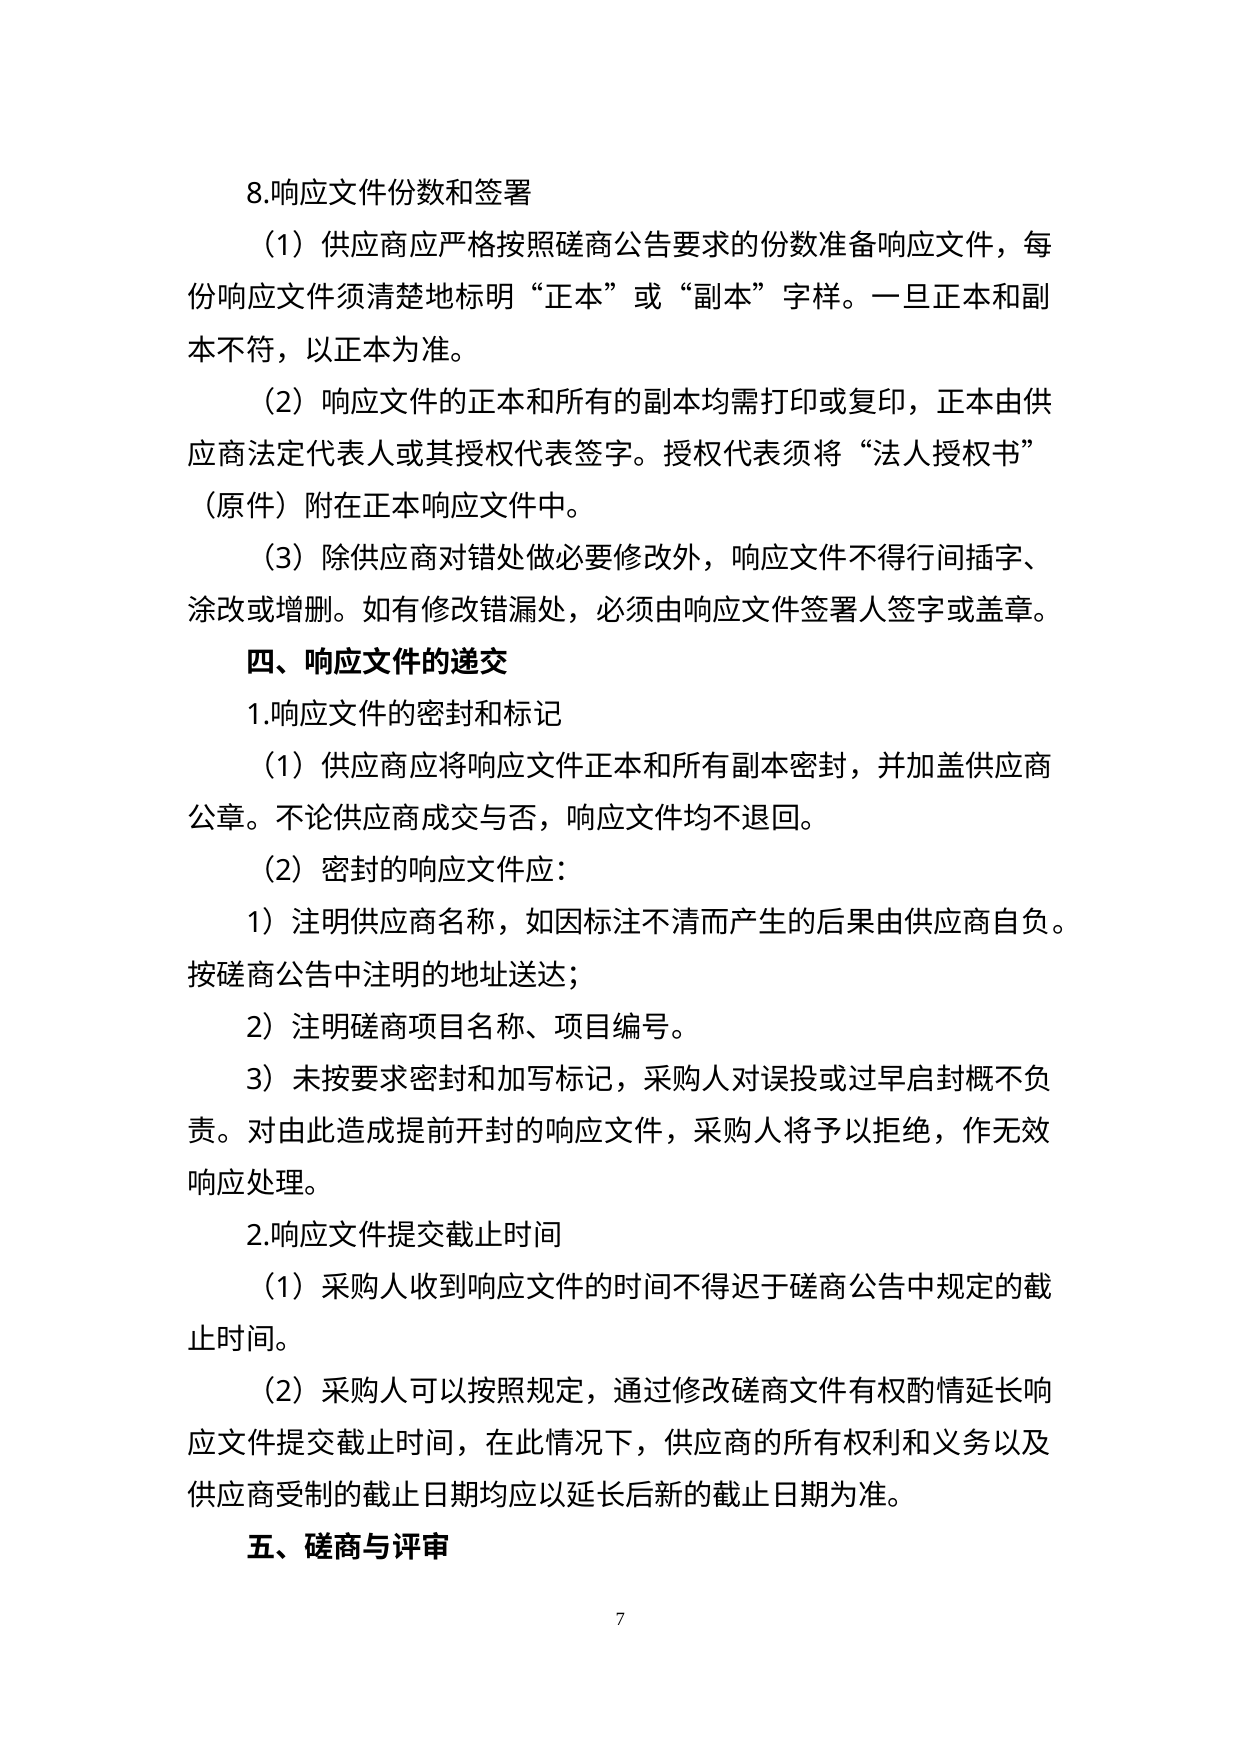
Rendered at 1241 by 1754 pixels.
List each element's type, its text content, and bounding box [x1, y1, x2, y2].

text 2）注明磋商项目名称、项目编号。 [187, 995, 1053, 1047]
text （1）采购人收到响应文件的时间不得迟于磋商公告中规定的截止时间。 [187, 1256, 1053, 1360]
text （1）供应商应将响应文件正本和所有副本密封，并加盖供应商公章。不论供应商成交与否，响应文件均不退回。 [187, 735, 1053, 839]
text （3）除供应商对错处做必要修改外，响应文件不得行间插字、涂改或增删。如有修改错漏处，必须由响应文件签署人签字或盖章。 [187, 527, 1053, 631]
text 四、响应文件的递交 [187, 631, 1053, 683]
text 8.响应文件份数和签署 [187, 162, 1053, 214]
text 1.响应文件的密封和标记 [187, 683, 1053, 735]
text （1）供应商应严格按照磋商公告要求的份数准备响应文件，每份响应文件须清楚地标明“正本”或“副本”字样。一旦正本和副本不符，以正本为准。 [187, 214, 1053, 370]
text （2）采购人可以按照规定，通过修改磋商文件有权酌情延长响应文件提交截止时间，在此情况下，供应商的所有权利和义务以及供应商受制的截止日期均应以延长后新的截止日期为准。 [187, 1360, 1053, 1516]
text 3）未按要求密封和加写标记，采购人对误投或过早启封概不负责。对由此造成提前开封的响应文件，采购人将予以拒绝，作无效响应处理。 [187, 1047, 1053, 1204]
text （2）密封的响应文件应： [187, 839, 1053, 891]
text 五、磋商与评审 [187, 1516, 1053, 1568]
text 2.响应文件提交截止时间 [187, 1204, 1053, 1256]
text 1）注明供应商名称，如因标注不清而产生的后果由供应商自负。按磋商公告中注明的地址送达； [187, 891, 1053, 995]
text （2）响应文件的正本和所有的副本均需打印或复印，正本由供应商法定代表人或其授权代表签字。授权代表须将“法人授权书”（原件）附在正本响应文件中。 [187, 370, 1053, 527]
